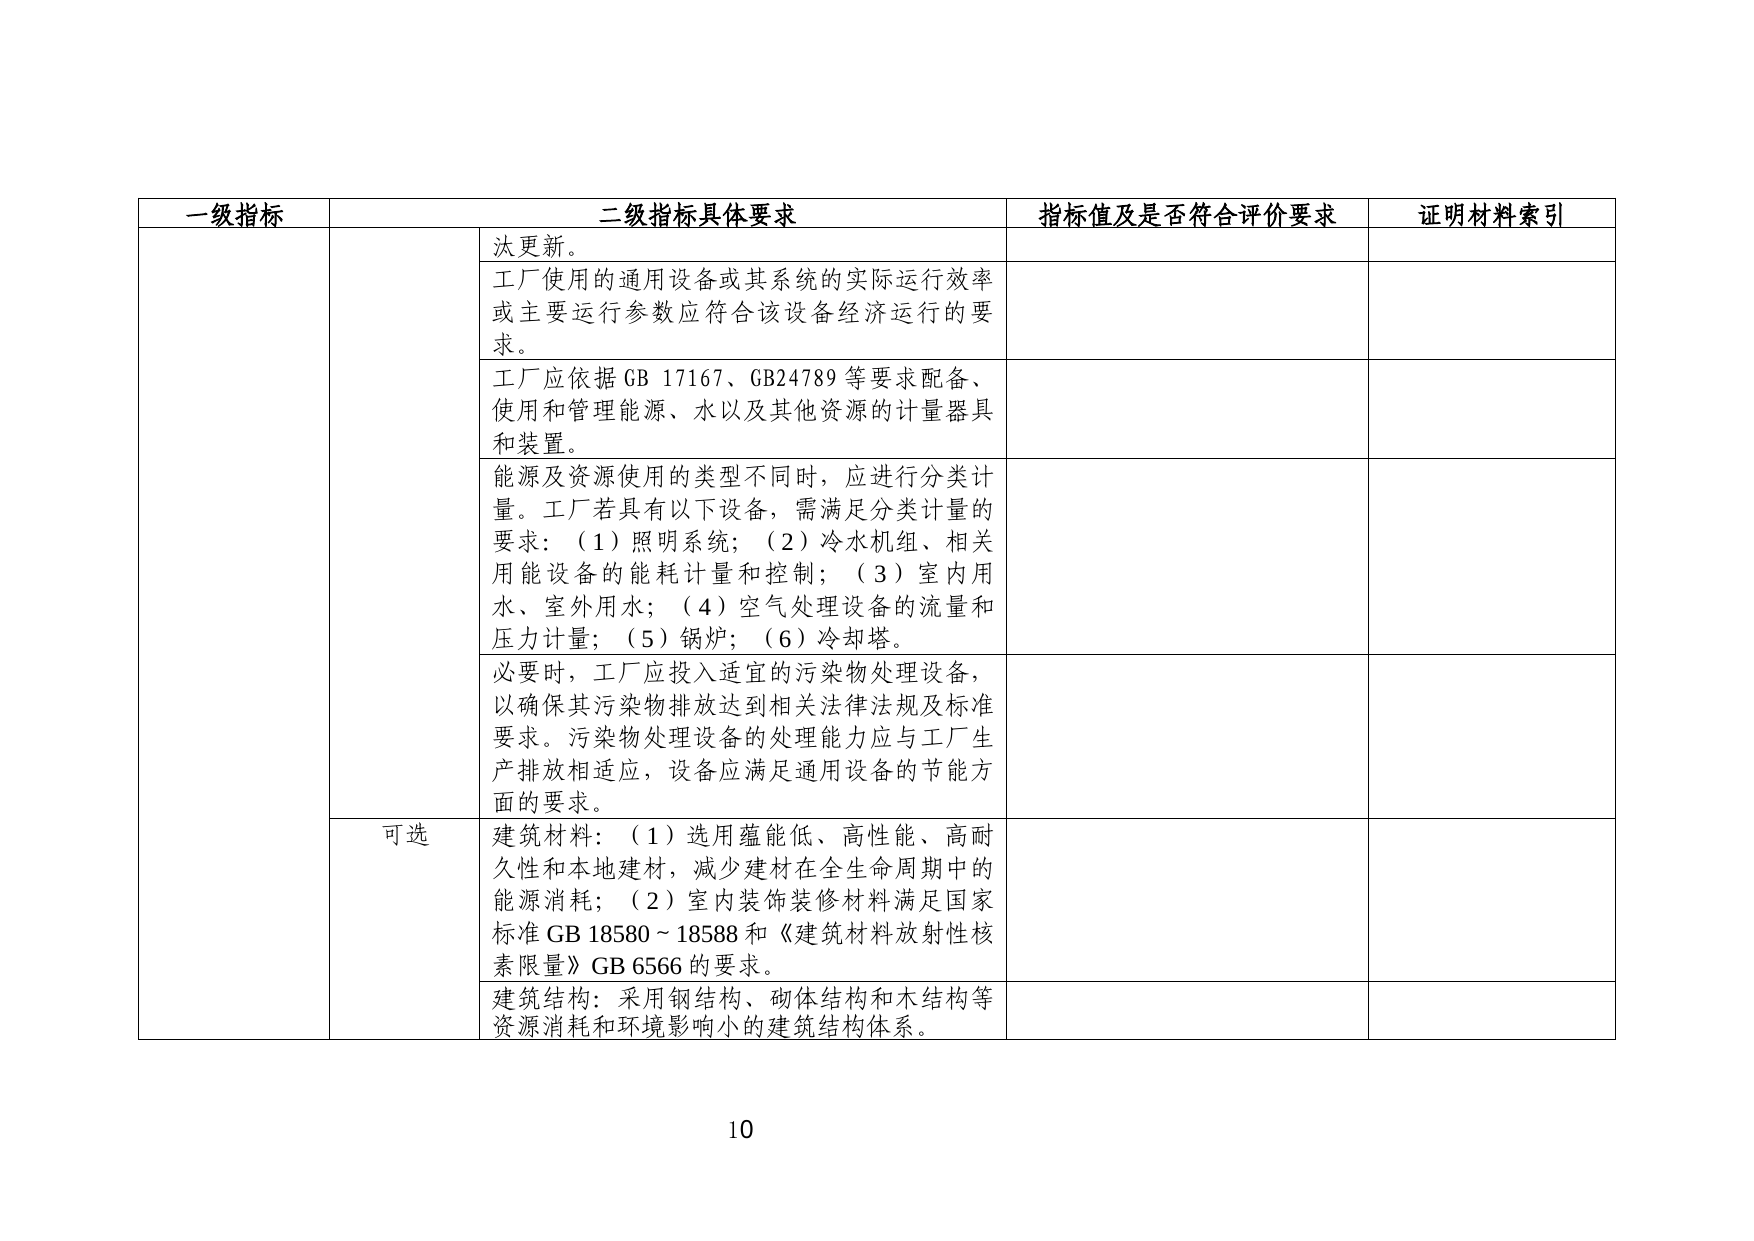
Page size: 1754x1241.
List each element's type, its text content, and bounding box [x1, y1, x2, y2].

table_cell 必要时，工厂应投入适宜的污染物处理设备，以确保其污染物排放达到相关法律法规及标准要求。污染物处理设备的处理能力应与工厂生产排放相适应，设备应满足通用设备的节能方面的要求。 [480, 655, 1006, 817]
table_header 一级指标 [139, 199, 329, 227]
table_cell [480, 228, 1006, 261]
table_cell [1369, 982, 1615, 1039]
table_header 二级指标具体要求 [330, 199, 1006, 227]
table_cell [1007, 360, 1368, 458]
table_cell [1007, 459, 1368, 654]
table_cell 建筑结构：采用钢结构、砌体结构和木结构等资源消耗和环境影响小的建筑结构体系。 [480, 982, 1006, 1039]
table_cell [1369, 228, 1615, 261]
table_header 证明材料索引 [1369, 199, 1615, 227]
table_cell 建筑材料：（1）选用蕴能低、高性能、高耐久性和本地建材，减少建材在全生命周期中的能源消耗；（2）室内装饰装修材料满足国家标准GB 18580～18588和《建筑材料放射性核素限量》GB 6566的要求。 [480, 819, 1006, 981]
table_cell [1007, 819, 1368, 981]
table_cell [1007, 228, 1368, 261]
table_cell 可选 [330, 819, 479, 1039]
table_cell [1007, 982, 1368, 1039]
table_cell [1369, 360, 1615, 458]
table_cell [1369, 262, 1615, 359]
table_cell [1007, 655, 1368, 817]
table_cell 工厂应依据GB 17167、GB24789等要求配备、使用和管理能源、水以及其他资源的计量器具和装置。 [480, 360, 1006, 458]
table_cell [1007, 262, 1368, 359]
table_header 指标值及是否符合评价要求 [1007, 199, 1368, 227]
table_cell 能源及资源使用的类型不同时，应进行分类计量。工厂若具有以下设备，需满足分类计量的要求：（1）照明系统；（2）冷水机组、相关用能设备的能耗计量和控制；（3）室内用水、室外用水；（4）空气处理设备的流量和压力计量；（5）锅炉；（6）冷却塔。 [480, 459, 1006, 654]
table_cell 工厂使用的通用设备或其系统的实际运行效率或主要运行参数应符合该设备经济运行的要求。 [480, 262, 1006, 359]
table_cell [1369, 655, 1615, 817]
table_cell [1369, 459, 1615, 654]
table_cell [1369, 819, 1615, 981]
